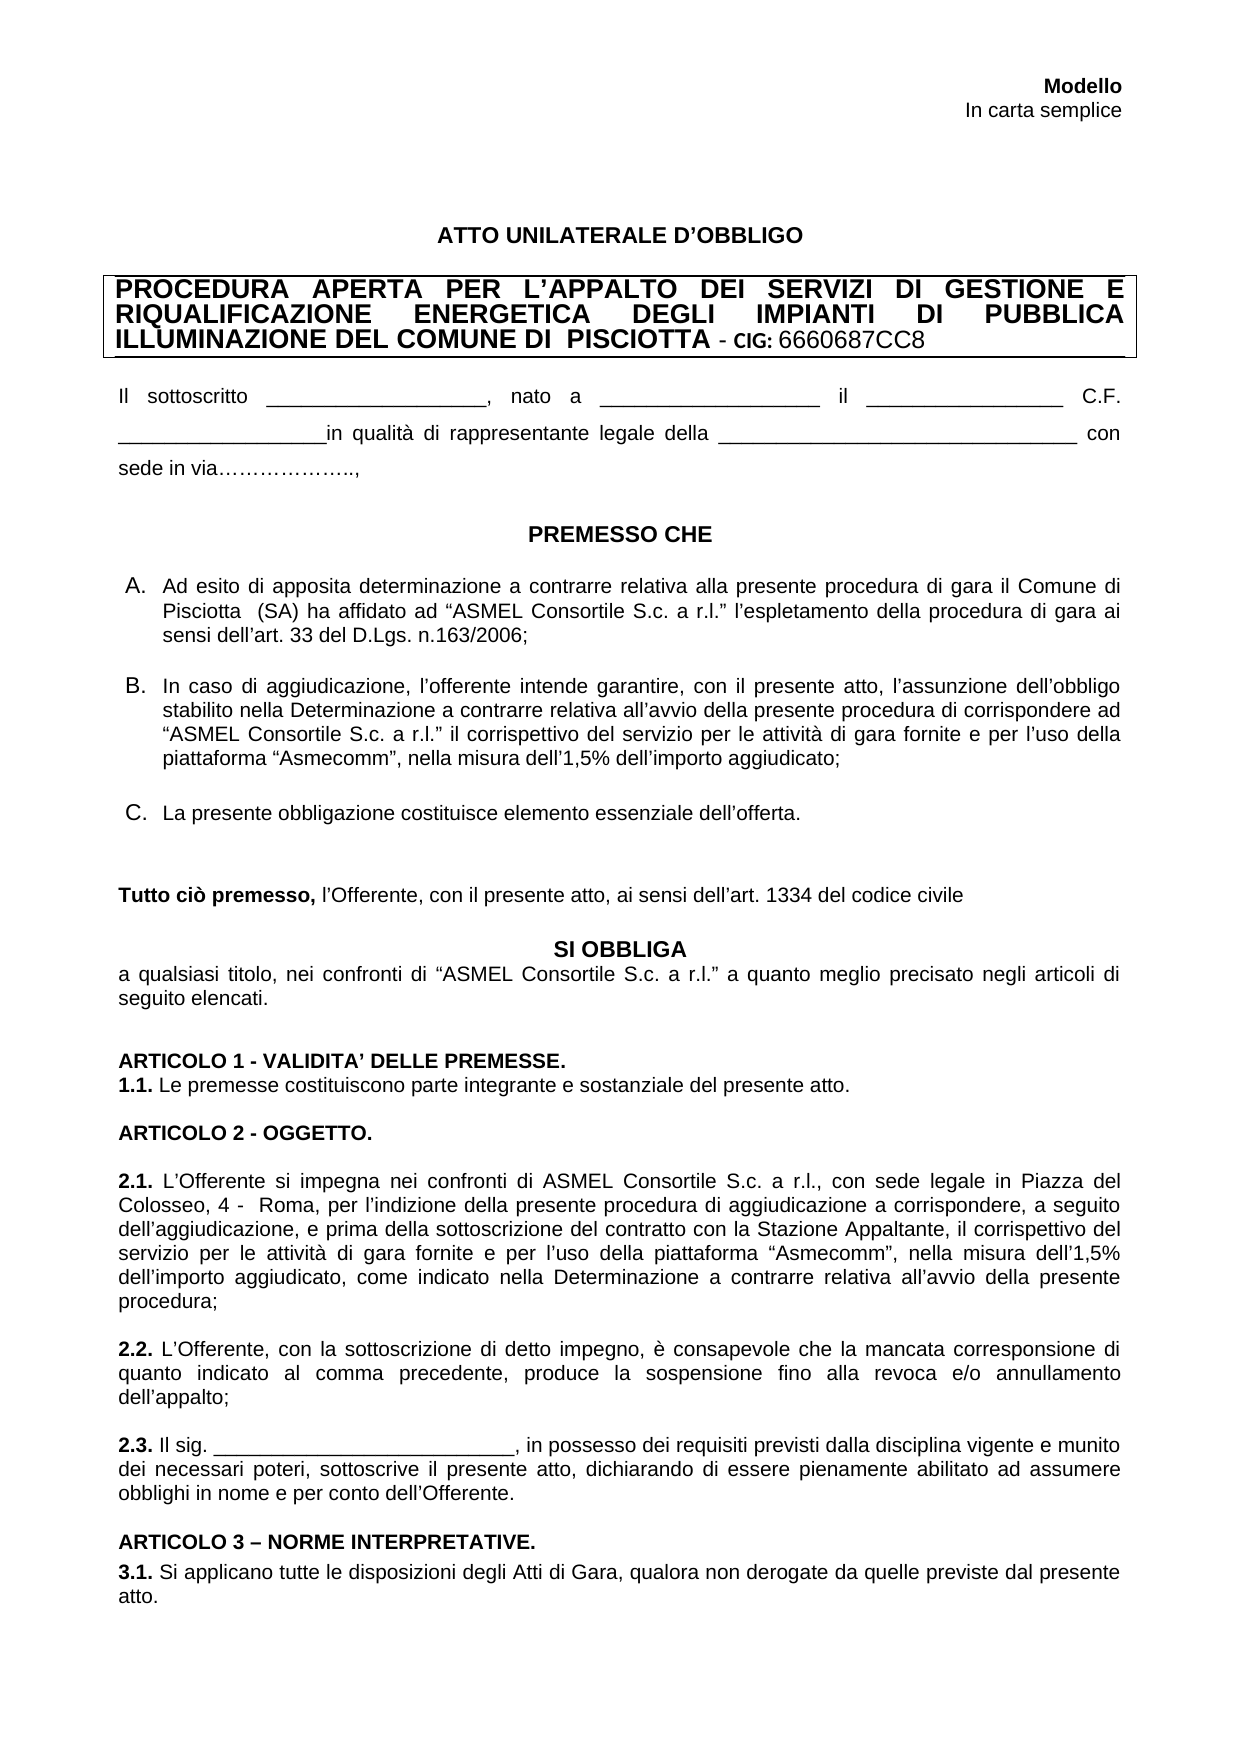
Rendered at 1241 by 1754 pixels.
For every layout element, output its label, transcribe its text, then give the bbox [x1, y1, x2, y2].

list La presente obbligazione costituisce elemento essenziale dell’offerta. [125, 799, 1122, 825]
text a qualsiasi titolo, nei confronti di “ASMEL Consortile S.c. a r.l.” a quanto meglio precisato negli articoli di seguito elencati. [118, 962, 1122, 1010]
text Tutto ciò premesso, l’Offerente, con il presente atto, ai sensi dell’art. 1334 del codice civile [118, 883, 1122, 907]
subtitle ARTICOLO 1 - VALIDITA’ DELLE PREMESSE. [118, 1048, 1122, 1072]
text 2.3. Il sig. __________________________, in possesso dei requisiti previsti dalla disciplina vigente e munito dei necessari poteri, sottoscrive il presente atto, dichiarando di essere pienamente abilitato ad assumere obblighi in nome e per conto dell’Offerente. [118, 1433, 1122, 1505]
text 2.1. L’Offerente si impegna nei confronti di ASMEL Consortile S.c. a r.l., con sede legale in Piazza del Colosseo, 4 - Roma, per l’indizione della presente procedura di aggiudicazione a corrispondere, a seguito dell’aggiudicazione, e prima della sottoscrizione del contratto con , il corrispettivo del servizio per le attività di gara fornite e per l’uso della piattaforma “Asmecomm”, nella misura dell’1,5% dell’importo aggiudicato, come indicato nella Determinazione a contrarre relativa all’avvio della presente procedura; [118, 1169, 1122, 1313]
list In caso di aggiudicazione, l’offerente intende garantire, con il presente atto, l’assunzione dell’obbligo stabilito nella Determinazione a contrarre relativa all’avvio della presente procedura di corrispondere ad “ASMEL Consortile S.c. a r.l.” il corrispettivo del servizio per le attività di gara fornite e per l’uso della piattaforma “Asmecomm”, nella misura dell’1,5% dell’importo aggiudicato; [125, 672, 1122, 770]
text ATTO UNILATERALE D’OBBLIGO [118, 222, 1122, 248]
table_header PROCEDURA APERTA PER L’APPALTO DEI SERVIZI DI GESTIONE E RIQUALIFICAZIONE ENERGETICA DEGLI IMPIANTI DI PUBBLICA ILLUMINAZIONE DEL COMUNE DI PISCIOTTA - CIG: 6660687CC8 [104, 276, 1136, 357]
subtitle ARTICOLO 3 – norme interpretative. [118, 1530, 1122, 1554]
text 2.2. L’Offerente, con la sottoscrizione di detto impegno, è consapevole che la mancata corresponsione di quanto indicato al comma precedente, produce la sospensione fino alla revoca e/o annullamento dell’appalto; [118, 1337, 1122, 1409]
text Il sottoscritto ___________________, nato a ___________________ il _________________ C.F. __________________in qualità di rappresentante legale della _______________________________ con sede in via……………….., [118, 384, 1122, 480]
list Ad esito di apposita determinazione a contrarre relativa alla presente procedura di gara il Comune di Pisciotta (SA) ha affidato ad “ASMEL Consortile S.c. a r.l.” l’espletamento della procedura di gara ai sensi dell’art. 33 del D.Lgs. n.163/2006; [125, 572, 1122, 647]
subtitle ARTICOLO 2 - OGGETTO. [118, 1120, 1122, 1144]
text 3.1. Si applicano tutte le disposizioni degli Atti di Gara, qualora non derogate da quelle previste dal presente atto. [118, 1560, 1122, 1608]
text PREMESSO CHE [118, 521, 1122, 547]
text 1.1. Le premesse costituiscono parte integrante e sostanziale del presente atto. [118, 1072, 1122, 1096]
text SI OBBLIGA [118, 936, 1122, 962]
